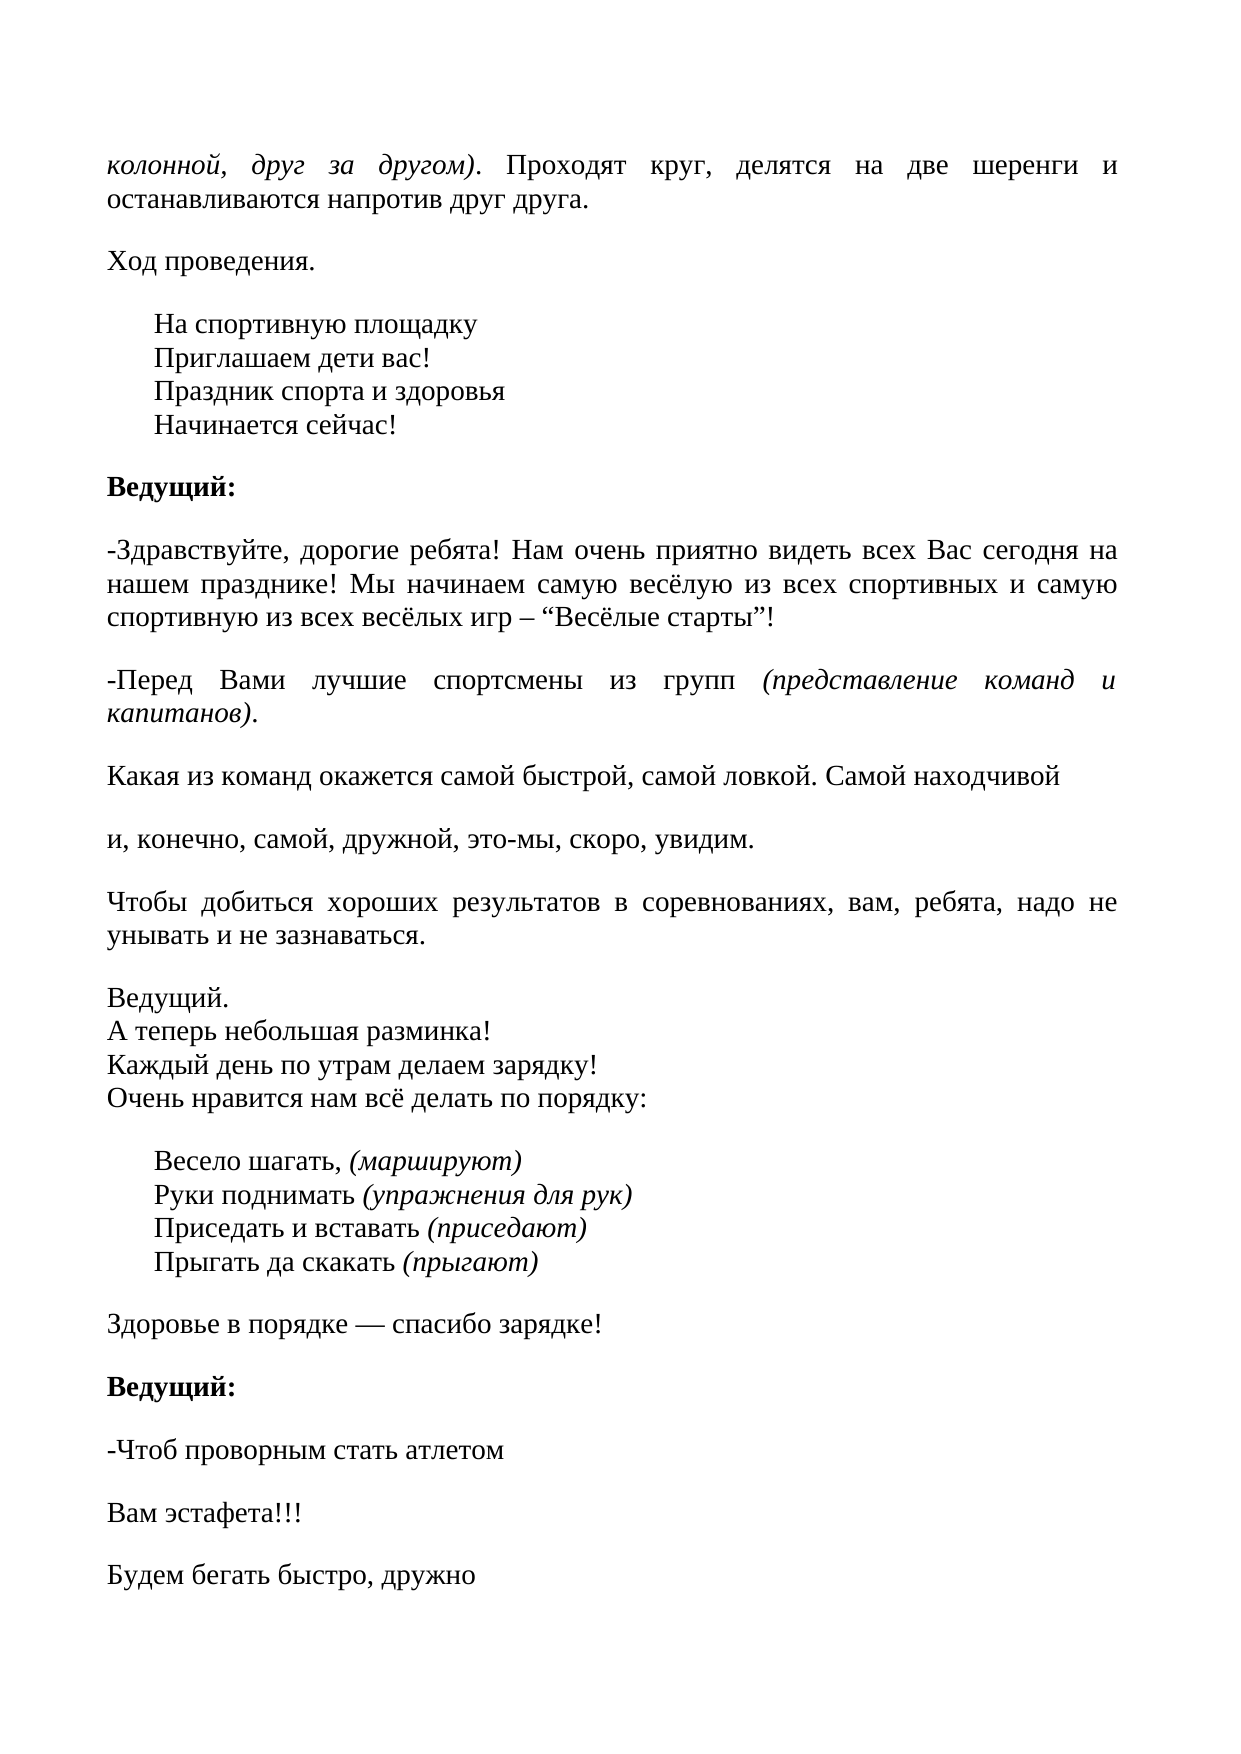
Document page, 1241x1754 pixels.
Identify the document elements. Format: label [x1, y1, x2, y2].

table_header [107, 118, 1222, 1620]
